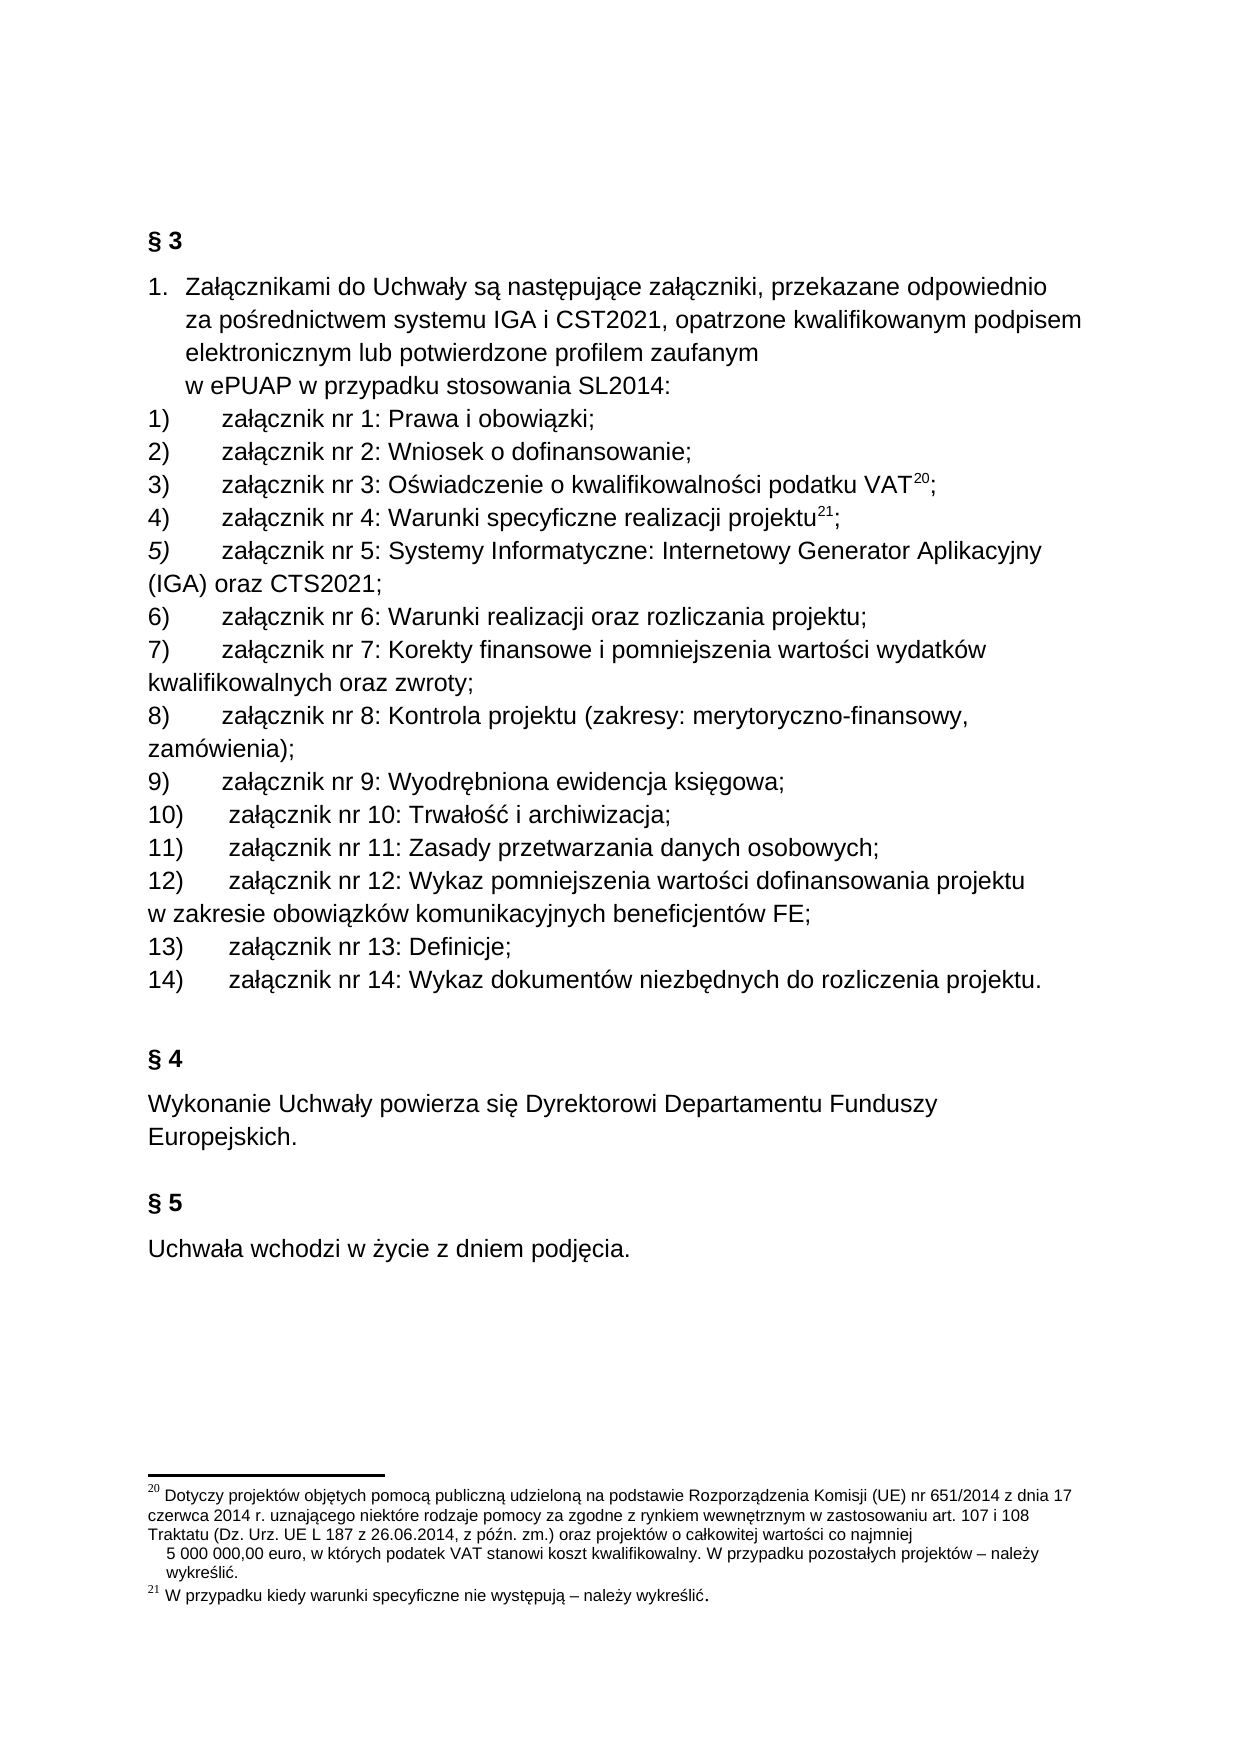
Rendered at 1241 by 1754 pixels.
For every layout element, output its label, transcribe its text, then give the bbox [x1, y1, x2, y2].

list załącznik nr 6: Warunki realizacji oraz rozliczania projektu; [148, 602, 1093, 631]
list załącznik nr 7: Korekty finansowe i pomniejszenia wartości wydatków kwalifikowalnych oraz zwroty; [148, 635, 1093, 697]
text Wykonanie Uchwały powierza się Dyrektorowi Departamentu Funduszy Europejskich. [148, 1089, 1093, 1151]
list załącznik nr 12: Wykaz pomniejszenia wartości dofinansowania projektu w zakresie obowiązków komunikacyjnych beneficjentów FE; [148, 866, 1093, 928]
list załącznik nr 4: Warunki specyficzne realizacji projektu; [148, 503, 1093, 532]
text § 4 [148, 1044, 1093, 1072]
list załącznik nr 9: Wyodrębniona ewidencja księgowa; [148, 767, 1093, 796]
list załącznik nr 8: Kontrola projektu (zakresy: merytoryczno-finansowy, zamówienia); [148, 701, 1093, 763]
list załącznik nr 13: Definicje; [148, 932, 1093, 961]
text § 5 [148, 1188, 1093, 1217]
list Załącznikami do Uchwały są następujące załączniki, przekazane odpowiednio za pośrednictwem systemu IGA i CST2021, opatrzone kwalifikowanym podpisem elektronicznym lub potwierdzone profilem zaufanym w ePUAP w przypadku stosowania SL2014: [148, 272, 1093, 399]
text Uchwała wchodzi w życie z dniem podjęcia. [148, 1234, 1093, 1262]
list załącznik nr 3: Oświadczenie o kwalifikowalności podatku VAT; [148, 470, 1093, 498]
text § 3 [148, 226, 1093, 255]
list załącznik nr 5: Systemy Informatyczne: Internetowy Generator Aplikacyjny (IGA) oraz CTS2021; [148, 536, 1093, 598]
list załącznik nr 2: Wniosek o dofinansowanie; [148, 437, 1093, 466]
list załącznik nr 14: Wykaz dokumentów niezbędnych do rozliczenia projektu. [148, 965, 1093, 994]
list załącznik nr 1: Prawa i obowiązki; [148, 404, 1093, 432]
list załącznik nr 11: Zasady przetwarzania danych osobowych; [148, 833, 1093, 862]
list załącznik nr 10: Trwałość i archiwizacja; [148, 800, 1093, 829]
